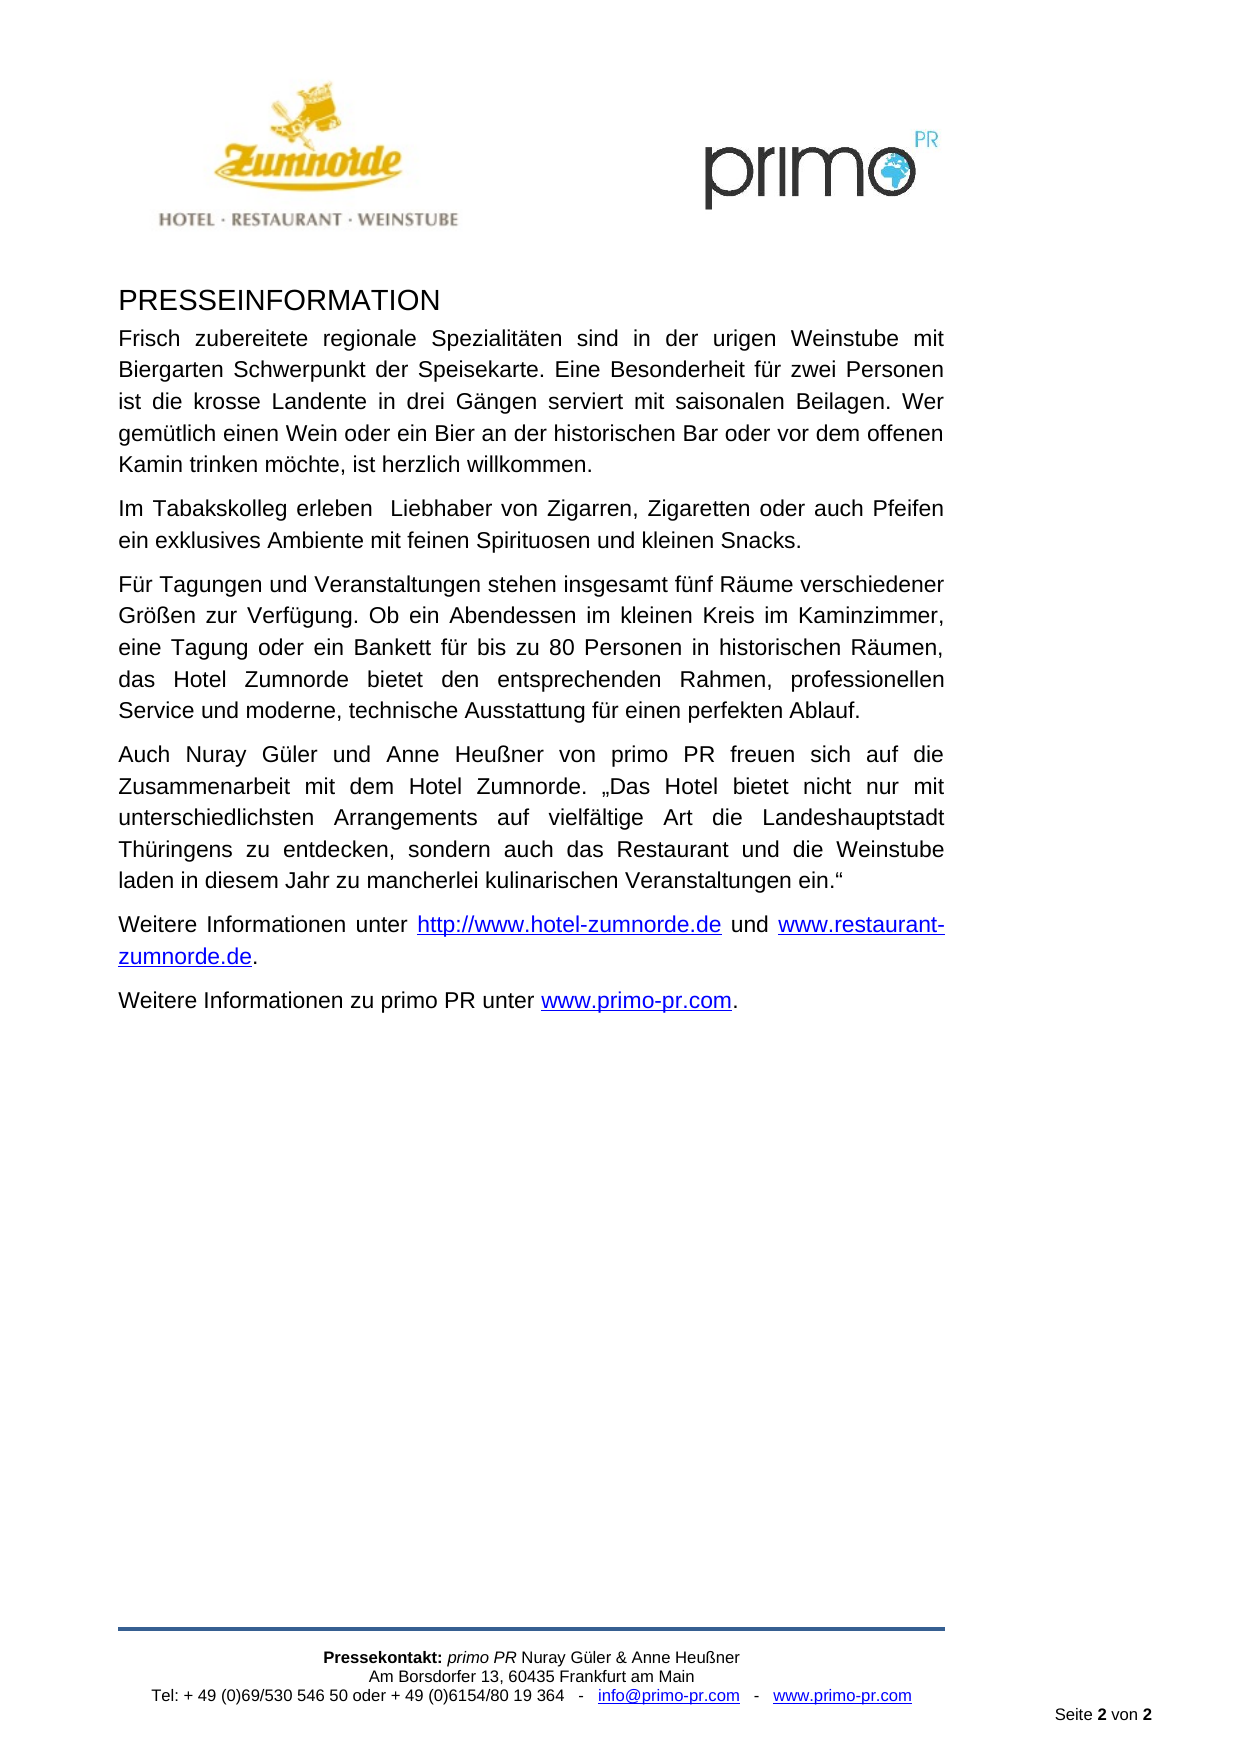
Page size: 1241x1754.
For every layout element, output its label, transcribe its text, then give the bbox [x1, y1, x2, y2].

text Für Tagungen und Veranstaltungen stehen insgesamt fünf Räume verschiedener Größen zur Verfügung. Ob ein Abendessen im kleinen Kreis im Kaminzimmer, eine Tagung oder ein Bankett für bis zu 80 Personen in historischen Räumen, das Hotel Zumnorde bietet den entsprechenden Rahmen, professionellen Service und moderne, technische Ausstattung für einen perfekten Ablauf. [118, 571, 945, 723]
text Frisch zubereitete regionale Spezialitäten sind in der urigen Weinstube mit Biergarten Schwerpunkt der Speisekarte. Eine Besonderheit für zwei Personen ist die krosse Landente in drei Gängen serviert mit saisonalen Beilagen. Wer gemütlich einen Wein oder ein Bier an der historischen Bar oder vor dem offenen Kamin trinken möchte, ist herzlich willkommen. [118, 325, 945, 477]
text Weitere Informationen unter http://www.hotel-zumnorde.de und www.restaurant-zumnorde.de. [118, 911, 945, 969]
picture [699, 79, 942, 250]
text Weitere Informationen zu primo PR unter www.primo-pr.com. [118, 987, 945, 1013]
text Im Tabakskolleg erleben Liebhaber von Zigarren, Zigaretten oder auch Pfeifen ein exklusives Ambiente mit feinen Spirituosen und kleinen Snacks. [118, 495, 945, 553]
text Auch Nuray Güler und Anne Heußner von primo PR freuen sich auf die Zusammenarbeit mit dem Hotel Zumnorde. „Das Hotel bietet nicht nur mit unterschiedlichsten Arrangements auf vielfältige Art die Landeshauptstadt Thüringens zu entdecken, sondern auch das Restaurant und die Weinstube laden in diesem Jahr zu mancherlei kulinarischen Veranstaltungen ein.“ [118, 741, 945, 894]
picture [118, 59, 500, 250]
